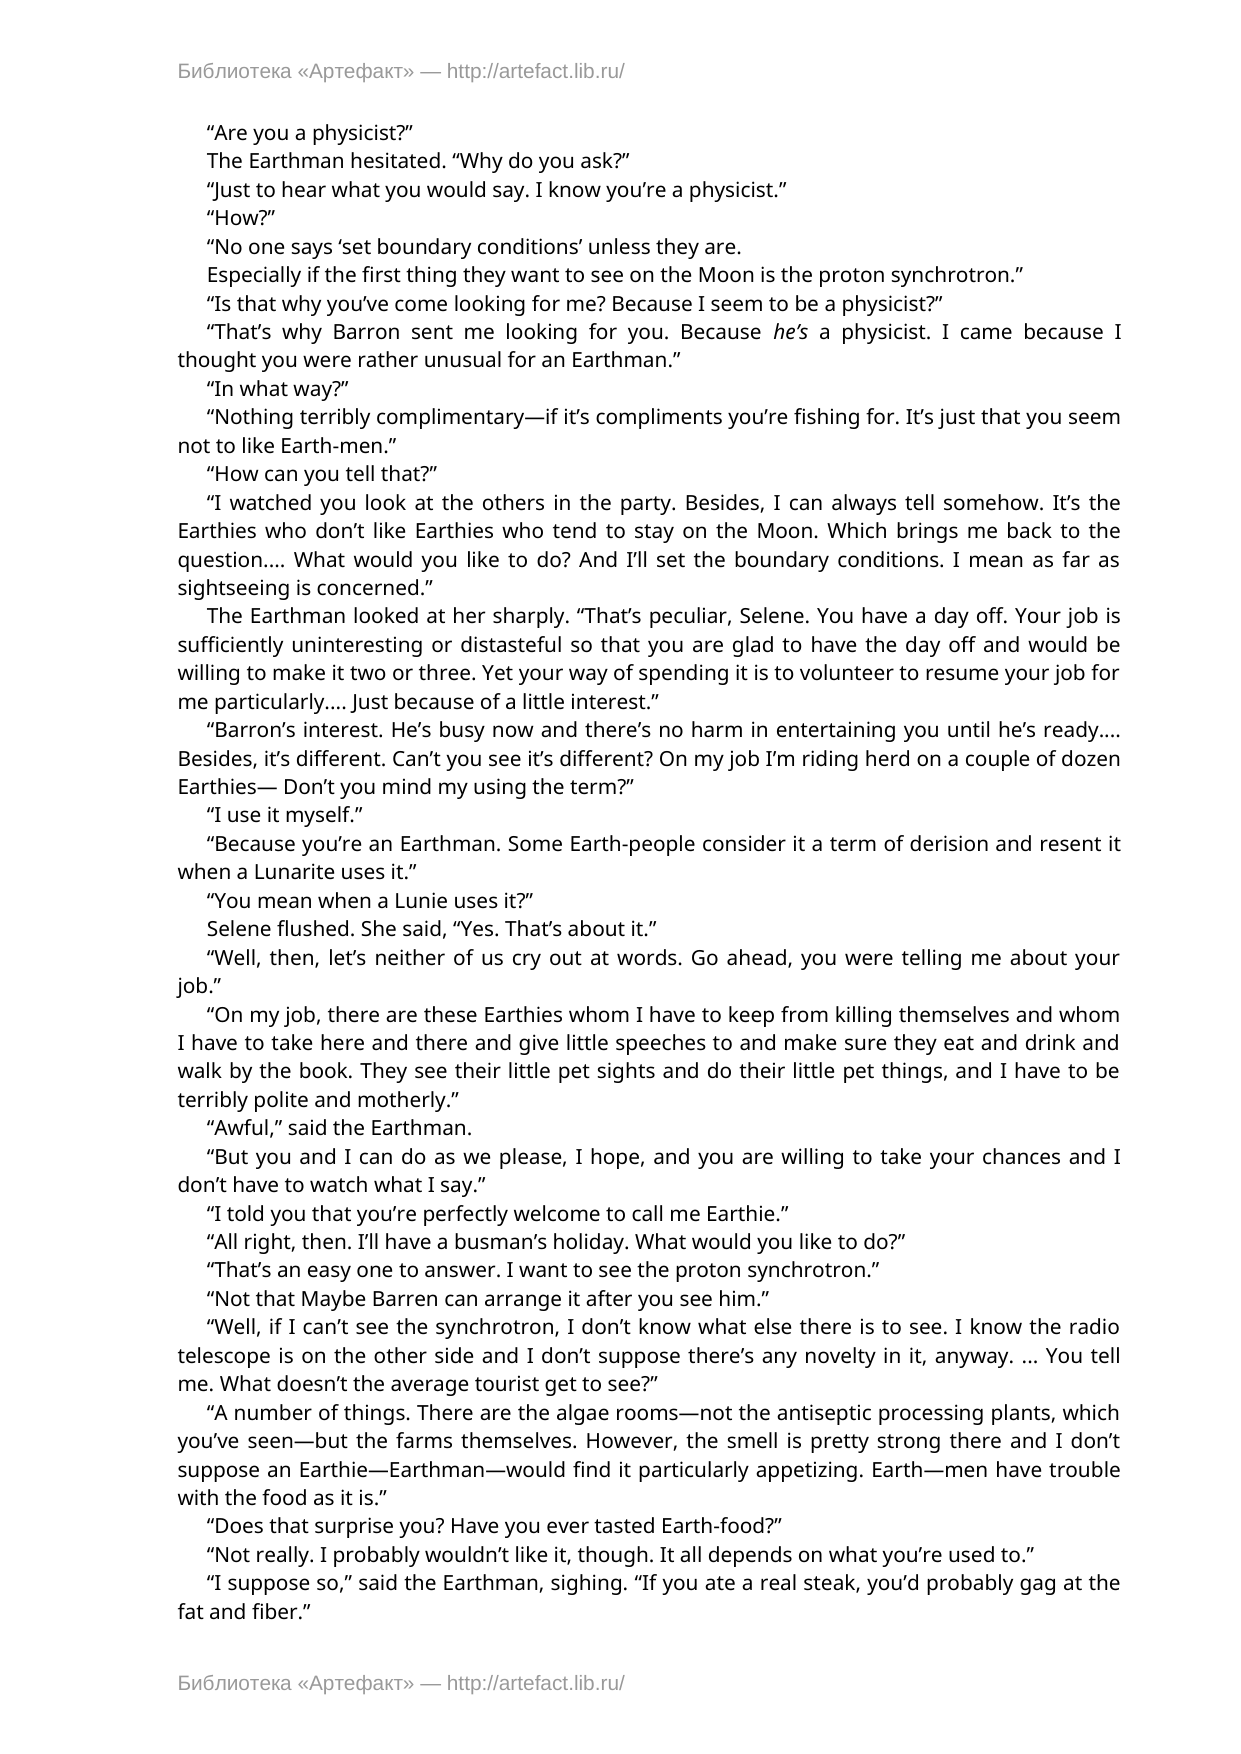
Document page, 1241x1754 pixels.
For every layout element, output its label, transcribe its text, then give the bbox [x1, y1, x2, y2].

text “Well, if I can’t see the synchrotron, I don’t know what else there is to see. I know the radio telescope is on the other side and I don’t suppose there’s any novelty in it, anyway. ... You tell me. What doesn’t the average tourist get to see?” [177, 1312, 1122, 1398]
text “Just to hear what you would say. I know you’re a physicist.” [177, 175, 1122, 203]
text “I told you that you’re perfectly welcome to call me Earthie.” [177, 1199, 1122, 1227]
text “That’s an easy one to answer. I want to see the proton synchrotron.” [177, 1256, 1122, 1284]
text “All right, then. I’ll have a busman’s holiday. What would you like to do?” [177, 1227, 1122, 1256]
text “Are you a physicist?” [177, 118, 1122, 147]
text The Earthman looked at her sharply. “That’s peculiar, Selene. You have a day off. Your job is sufficiently uninteresting or distasteful so that you are glad to have the day off and would be willing to make it two or three. Yet your way of spending it is to volunteer to resume your job for me particularly.... Just because of a little interest.” [177, 602, 1122, 715]
text “Does that surprise you? Have you ever tasted Earth-food?” [177, 1512, 1122, 1540]
text “Not that Maybe Barren can arrange it after you see him.” [177, 1284, 1122, 1312]
text “Nothing terribly complimentary—if it’s compliments you’re fishing for. It’s just that you seem not to like Earth-men.” [177, 402, 1122, 459]
text “I watched you look at the others in the party. Besides, I can always tell somehow. It’s the Earthies who don’t like Earthies who tend to stay on the Moon. Which brings me back to the question.... What would you like to do? And I’ll set the boundary conditions. I mean as far as sightseeing is concerned.” [177, 488, 1122, 602]
text “A number of things. There are the algae rooms—not the antiseptic processing plants, which you’ve seen—but the farms themselves. However, the smell is pretty strong there and I don’t suppose an Earthie—Earthman—would find it particularly appetizing. Earth—men have trouble with the food as it is.” [177, 1398, 1122, 1512]
text The Earthman hesitated. “Why do you ask?” [177, 147, 1122, 175]
text “How can you tell that?” [177, 459, 1122, 488]
text “Awful,” said the Earthman. [177, 1113, 1122, 1142]
text “Barron’s interest. He’s busy now and there’s no harm in entertaining you until he’s ready.... Besides, it’s different. Can’t you see it’s different? On my job I’m riding herd on a couple of dozen Earthies— Don’t you mind my using the term?” [177, 715, 1122, 801]
text “On my job, there are these Earthies whom I have to keep from killing themselves and whom I have to take here and there and give little speeches to and make sure they eat and drink and walk by the book. They see their little pet sights and do their little pet things, and I have to be terribly polite and motherly.” [177, 1000, 1122, 1113]
text Selene flushed. She said, “Yes. That’s about it.” [177, 914, 1122, 943]
text “Not really. I probably wouldn’t like it, though. It all depends on what you’re used to.” [177, 1540, 1122, 1568]
text “Is that why you’ve come looking for me? Because I seem to be a physicist?” [177, 289, 1122, 317]
text “How?” [177, 203, 1122, 232]
text “I use it myself.” [177, 801, 1122, 829]
text “I suppose so,” said the Earthman, sighing. “If you ate a real steak, you’d probably gag at the fat and fiber.” [177, 1568, 1122, 1625]
text “Because you’re an Earthman. Some Earth-people consider it a term of derision and resent it when a Lunarite uses it.” [177, 829, 1122, 886]
text Especially if the first thing they want to see on the Moon is the proton synchrotron.” [177, 260, 1122, 289]
text “In what way?” [177, 374, 1122, 402]
text “You mean when a Lunie uses it?” [177, 886, 1122, 914]
text “That’s why Barron sent me looking for you. Because he’s a physicist. I came because I thought you were rather unusual for an Earthman.” [177, 317, 1122, 374]
text “Well, then, let’s neither of us cry out at words. Go ahead, you were telling me about your job.” [177, 943, 1122, 1000]
text “No one says ‘set boundary conditions’ unless they are. [177, 232, 1122, 260]
text “But you and I can do as we please, I hope, and you are willing to take your chances and I don’t have to watch what I say.” [177, 1142, 1122, 1199]
